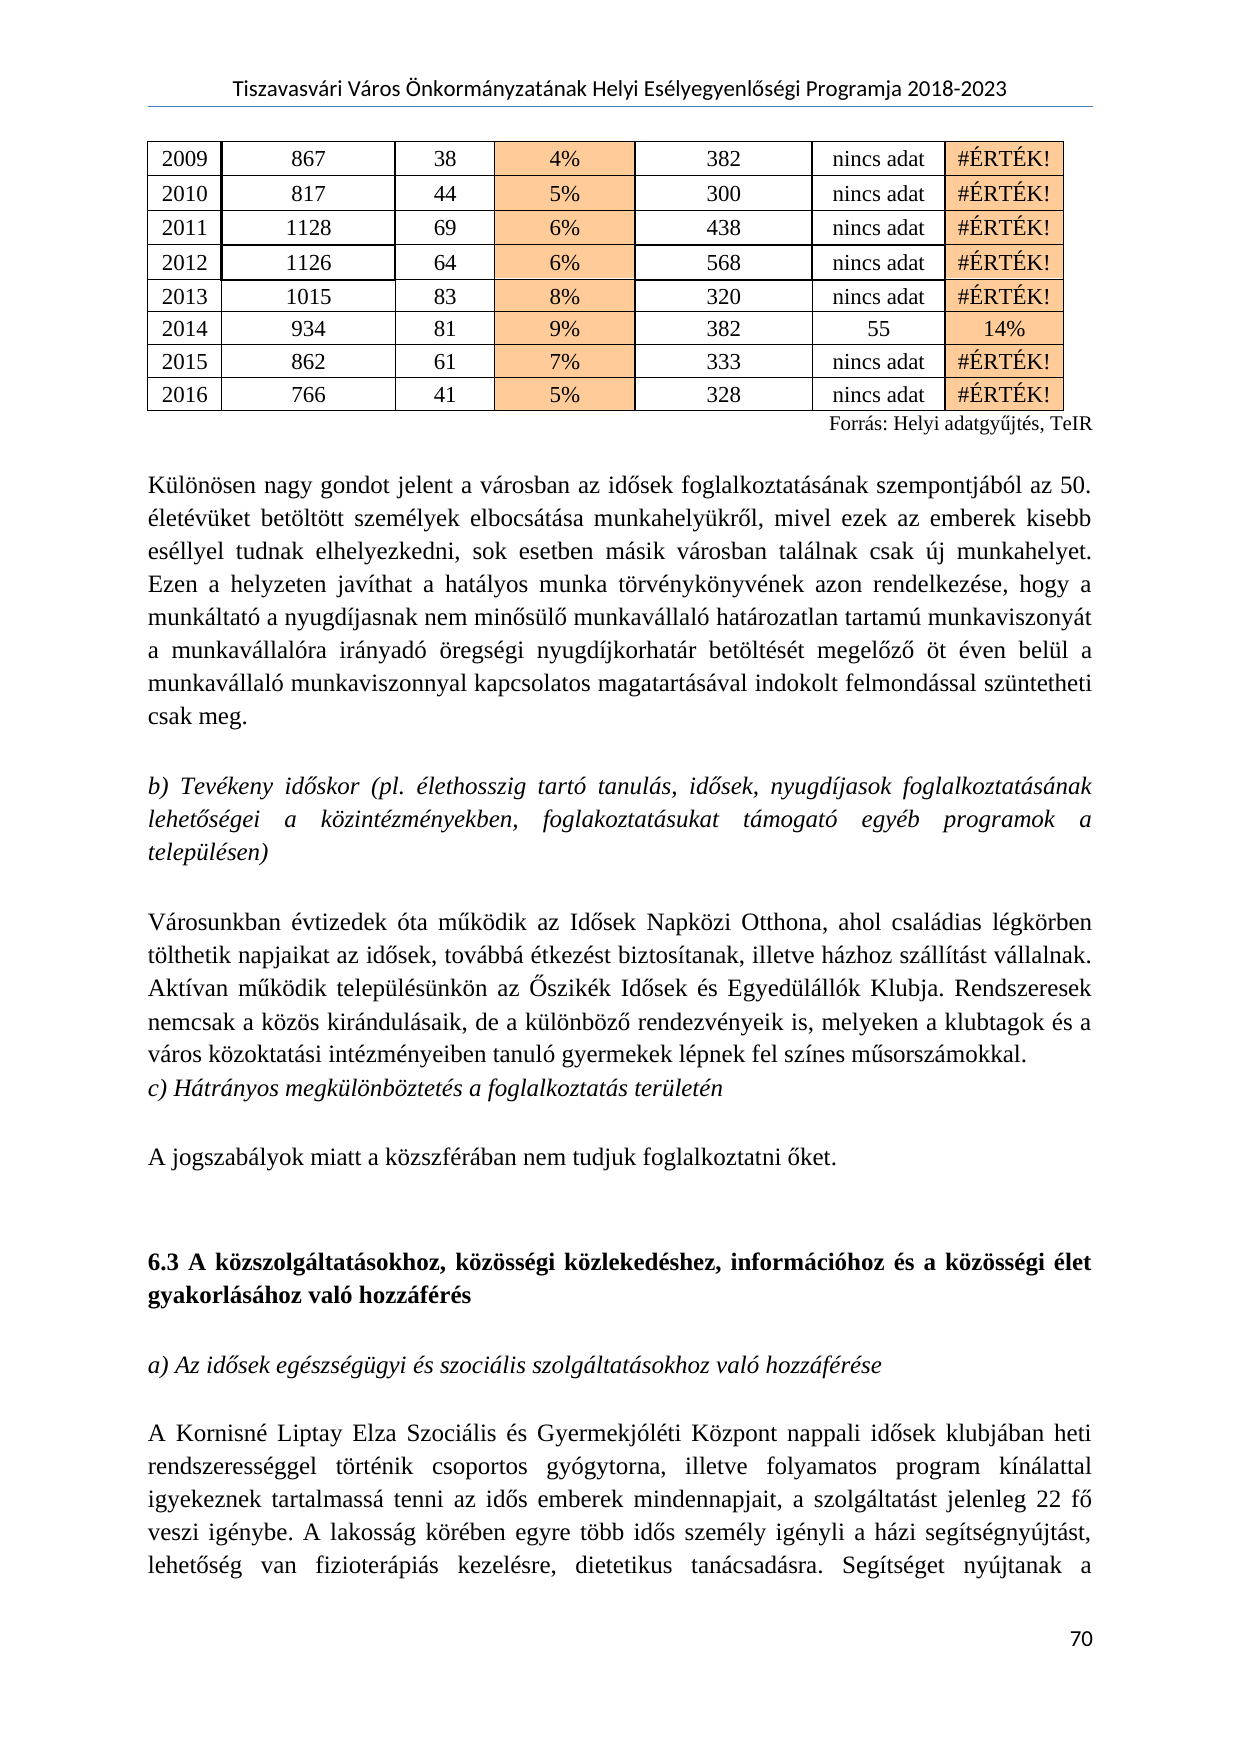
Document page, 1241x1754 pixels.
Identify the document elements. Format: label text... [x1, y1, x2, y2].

text b) Tevékeny időskor (pl. élethosszig tartó tanulás, idősek, nyugdíjasok foglalkoztatásának lehetőségei a közintézményekben, foglakoztatásukat támogató egyéb programok a településen) [148, 771, 1093, 866]
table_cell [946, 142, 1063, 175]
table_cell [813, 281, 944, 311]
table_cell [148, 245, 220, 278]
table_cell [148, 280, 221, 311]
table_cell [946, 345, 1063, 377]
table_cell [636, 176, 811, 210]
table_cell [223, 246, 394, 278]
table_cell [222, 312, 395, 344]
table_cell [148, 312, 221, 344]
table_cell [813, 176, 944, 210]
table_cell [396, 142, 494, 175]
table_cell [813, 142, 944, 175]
text c) Hátrányos megkülönböztetés a foglalkoztatás területén [148, 1073, 1093, 1101]
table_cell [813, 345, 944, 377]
text Különösen nagy gondot jelent a városban az idősek foglalkoztatásának szempontjából az 50. életévüket betöltött személyek elbocsátása munkahelyükről, mivel ezek az emberek kisebb eséllyel tudnak elhelyezkedni, sok esetben másik városban találnak csak új munkahelyet. Ezen a helyzeten javíthat a hatályos munka törvénykönyvének azon rendelkezése, hogy a munkáltató a nyugdíjasnak nem minősülő munkavállaló határozatlan tartamú munkaviszonyát a munkavállalóra irányadó öregségi nyugdíjkorhatár betöltését megelőző öt éven belül a munkavállaló munkaviszonnyal kapcsolatos magatartásával indokolt felmondással szüntetheti csak meg. [148, 470, 1093, 730]
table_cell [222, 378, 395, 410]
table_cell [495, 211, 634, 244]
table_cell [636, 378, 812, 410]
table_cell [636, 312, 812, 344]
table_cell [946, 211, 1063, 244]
text a) Az idősek egészségügyi és szociális szolgáltatásokhoz való hozzáférése [148, 1350, 1093, 1378]
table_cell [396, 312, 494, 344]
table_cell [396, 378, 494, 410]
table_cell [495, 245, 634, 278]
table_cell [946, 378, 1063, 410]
text Városunkban évtizedek óta működik az Idősek Napközi Otthona, ahol családias légkörben tölthetik napjaikat az idősek, továbbá étkezést biztosítanak, illetve házhoz szállítást vállalnak. Aktívan működik településünkön az Őszikék Idősek és Egyedülállók Klubja. Rendszeresek nemcsak a közös kirándulásaik, de a különböző rendezvényeik is, melyeken a klubtagok és a város közoktatási intézményeiben tanuló gyermekek lépnek fel színes műsorszámokkal. [148, 907, 1093, 1068]
text Forrás: Helyi adatgyűjtés, TeIR [148, 411, 1093, 435]
text A jogszabályok miatt a közszférában nem tudjuk foglalkoztatni őket. [148, 1142, 1093, 1171]
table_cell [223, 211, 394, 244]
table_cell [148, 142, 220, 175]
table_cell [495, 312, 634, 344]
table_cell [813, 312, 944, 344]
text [148, 1418, 1093, 1579]
text 6.3 A közszolgáltatásokhoz, közösségi közlekedéshez, információhoz és a közösségi élet gyakorlásához való hozzáférés [148, 1247, 1093, 1309]
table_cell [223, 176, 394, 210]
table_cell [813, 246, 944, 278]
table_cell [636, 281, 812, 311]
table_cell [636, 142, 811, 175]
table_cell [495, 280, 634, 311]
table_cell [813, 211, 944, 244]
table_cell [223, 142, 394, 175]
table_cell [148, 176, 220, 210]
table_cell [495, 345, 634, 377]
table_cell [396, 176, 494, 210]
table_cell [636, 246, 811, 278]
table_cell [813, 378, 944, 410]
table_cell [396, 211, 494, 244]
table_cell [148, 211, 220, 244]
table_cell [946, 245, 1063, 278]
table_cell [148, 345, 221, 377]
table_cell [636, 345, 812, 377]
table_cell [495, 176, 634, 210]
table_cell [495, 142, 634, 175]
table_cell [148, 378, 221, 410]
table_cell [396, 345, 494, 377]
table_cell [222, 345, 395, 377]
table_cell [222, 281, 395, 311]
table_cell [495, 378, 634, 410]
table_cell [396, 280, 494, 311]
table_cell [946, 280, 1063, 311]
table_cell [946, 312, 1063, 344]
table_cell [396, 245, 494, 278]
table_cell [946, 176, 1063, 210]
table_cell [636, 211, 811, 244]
